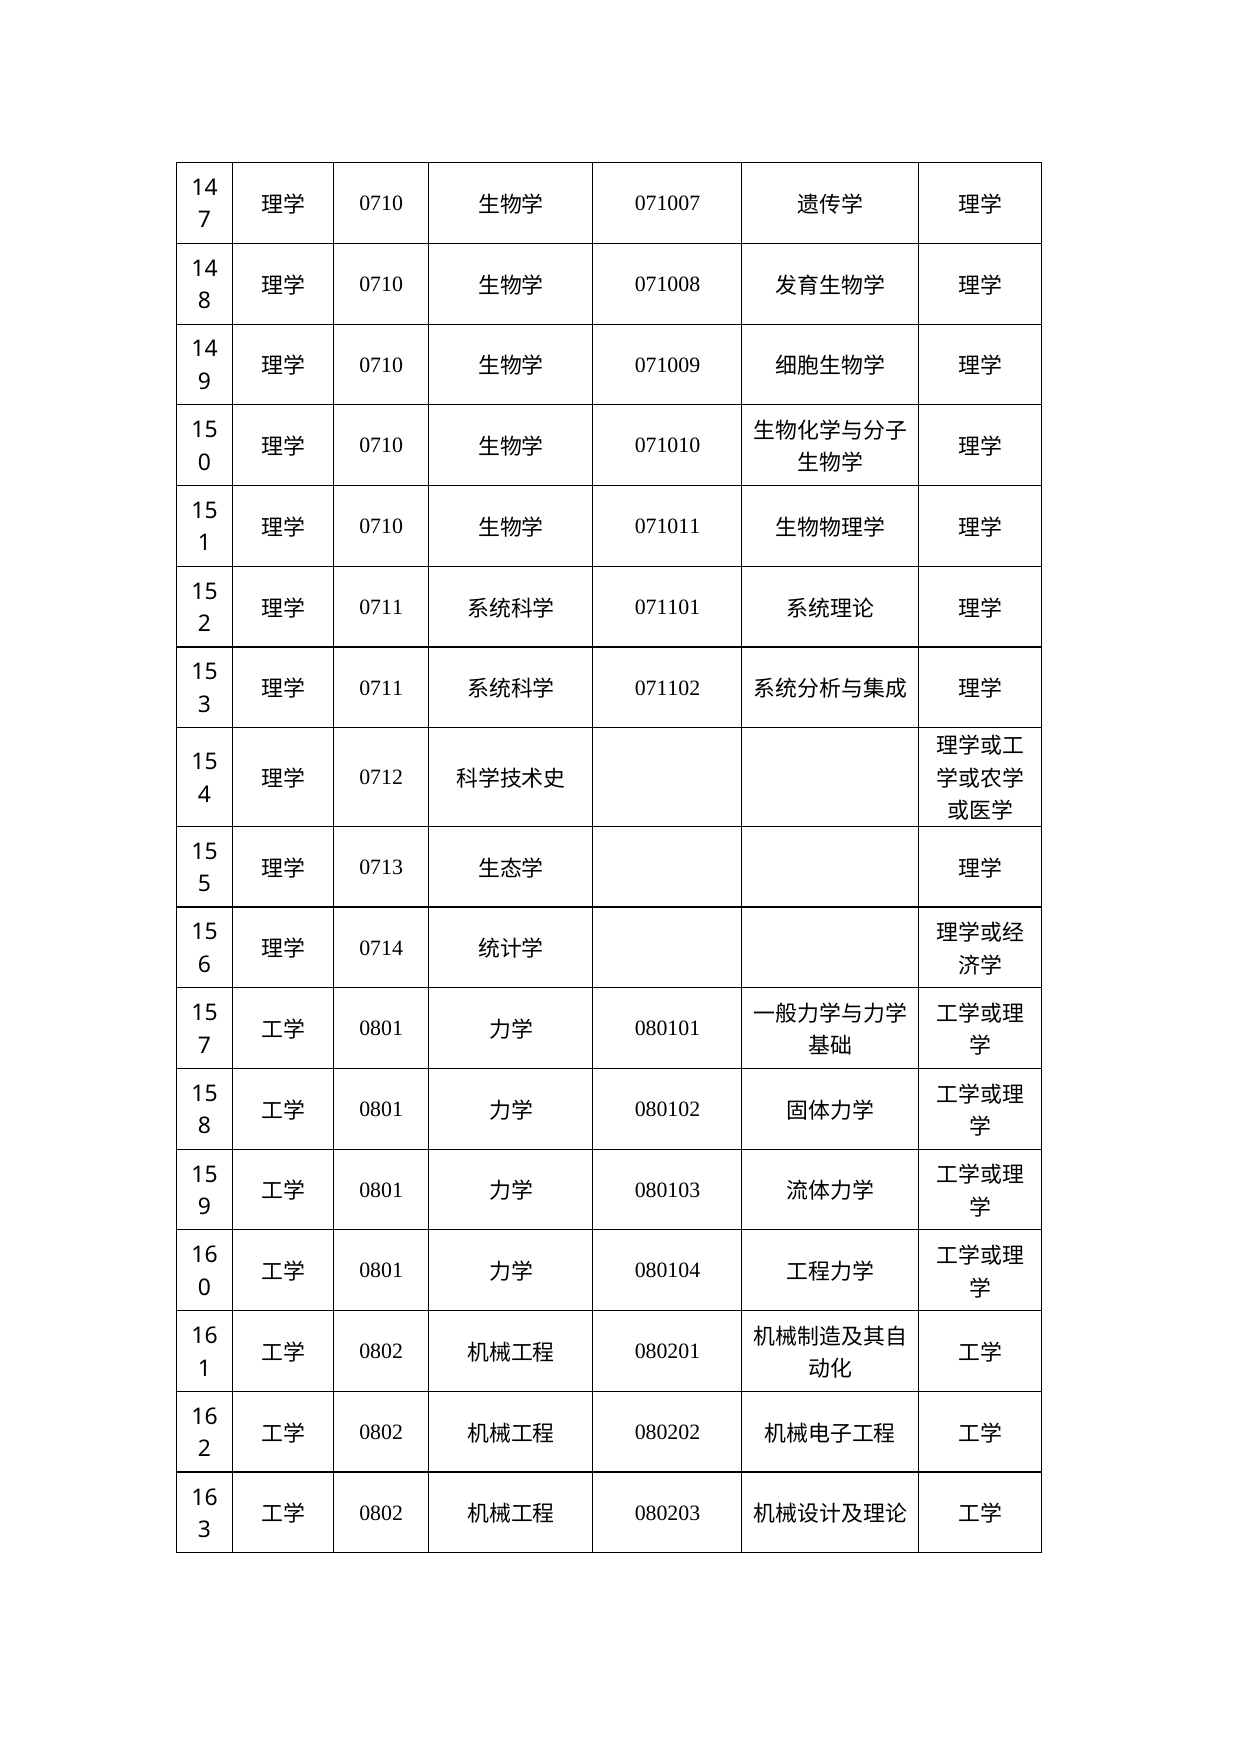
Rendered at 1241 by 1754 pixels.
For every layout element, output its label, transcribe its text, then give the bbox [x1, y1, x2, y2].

table_cell 理学 [919, 567, 1041, 646]
table_cell 152 [177, 567, 232, 646]
table_cell 理学 [919, 405, 1041, 485]
table_cell [593, 728, 741, 826]
table_cell 生物学 [429, 244, 592, 323]
table_cell 机械制造及其自动化 [742, 1311, 918, 1391]
table_cell 系统分析与集成 [742, 648, 918, 727]
table_cell 071102 [593, 648, 741, 727]
table_cell 150 [177, 405, 232, 485]
table_cell 生物学 [429, 405, 592, 485]
table_cell 理学 [233, 908, 333, 987]
table_cell 一般力学与力学基础 [742, 988, 918, 1068]
table_cell 流体力学 [742, 1150, 918, 1229]
table_cell 071008 [593, 244, 741, 323]
table_cell 080104 [593, 1230, 741, 1310]
table_cell 工学 [233, 988, 333, 1068]
table_cell 工学 [919, 1473, 1041, 1552]
table_cell 工学或理学 [919, 988, 1041, 1068]
table_cell 系统科学 [429, 648, 592, 727]
table_cell 160 [177, 1230, 232, 1310]
table_cell 071010 [593, 405, 741, 485]
table_cell [742, 908, 918, 987]
table_cell 080202 [593, 1392, 741, 1471]
table_cell 161 [177, 1311, 232, 1391]
table_cell 理学 [233, 244, 333, 323]
table_cell 0710 [334, 486, 428, 566]
table_cell 理学 [233, 567, 333, 646]
table_cell 080201 [593, 1311, 741, 1391]
table_cell 0802 [334, 1473, 428, 1552]
table_cell 071011 [593, 486, 741, 566]
table_cell 工学或理学 [919, 1230, 1041, 1310]
table_cell 0801 [334, 988, 428, 1068]
table_cell 工学 [233, 1392, 333, 1471]
table_cell 0802 [334, 1392, 428, 1471]
table_cell 080101 [593, 988, 741, 1068]
table_cell 机械工程 [429, 1473, 592, 1552]
table_cell 159 [177, 1150, 232, 1229]
table_cell 生物学 [429, 325, 592, 404]
table_cell 固体力学 [742, 1069, 918, 1148]
table_cell 理学或经济学 [919, 908, 1041, 987]
table_cell [593, 908, 741, 987]
table_cell 机械设计及理论 [742, 1473, 918, 1552]
table_cell 理学 [919, 486, 1041, 566]
table_cell 0711 [334, 648, 428, 727]
table_cell 071007 [593, 163, 741, 243]
table_cell 理学 [233, 648, 333, 727]
table_cell 理学 [233, 728, 333, 826]
table_cell 理学 [233, 486, 333, 566]
table_cell 机械电子工程 [742, 1392, 918, 1471]
table_cell 0713 [334, 827, 428, 906]
table_cell 工学或理学 [919, 1069, 1041, 1148]
table_cell 统计学 [429, 908, 592, 987]
table_cell 生物物理学 [742, 486, 918, 566]
table_cell 153 [177, 648, 232, 727]
table_cell 0712 [334, 728, 428, 826]
table_cell 理学 [919, 827, 1041, 906]
table_cell 系统科学 [429, 567, 592, 646]
table_cell [593, 827, 741, 906]
table_cell 工学 [233, 1473, 333, 1552]
table_cell 154 [177, 728, 232, 826]
table_cell 157 [177, 988, 232, 1068]
table_cell 0801 [334, 1150, 428, 1229]
table_cell 发育生物学 [742, 244, 918, 323]
table_cell 151 [177, 486, 232, 566]
table_cell 0801 [334, 1230, 428, 1310]
table_cell 155 [177, 827, 232, 906]
table_cell 0714 [334, 908, 428, 987]
table_cell 理学 [919, 244, 1041, 323]
table_cell 生物学 [429, 163, 592, 243]
table_cell 0710 [334, 244, 428, 323]
table_cell 工学 [233, 1069, 333, 1148]
table_cell 细胞生物学 [742, 325, 918, 404]
table_cell 工学 [919, 1392, 1041, 1471]
table_cell 生物化学与分子生物学 [742, 405, 918, 485]
table_cell 0711 [334, 567, 428, 646]
table_cell 071009 [593, 325, 741, 404]
table_cell 148 [177, 244, 232, 323]
table_cell 工学 [233, 1150, 333, 1229]
table_cell 149 [177, 325, 232, 404]
table_cell [742, 728, 918, 826]
table_cell 理学 [919, 648, 1041, 727]
table_cell 工学 [233, 1230, 333, 1310]
table_cell 工学或理学 [919, 1150, 1041, 1229]
table_cell 力学 [429, 1150, 592, 1229]
table_cell 0710 [334, 325, 428, 404]
table_cell 理学 [919, 325, 1041, 404]
table_cell 163 [177, 1473, 232, 1552]
table_cell 理学 [233, 325, 333, 404]
table_cell 162 [177, 1392, 232, 1471]
table_cell 力学 [429, 988, 592, 1068]
table_cell 力学 [429, 1230, 592, 1310]
table_cell 力学 [429, 1069, 592, 1148]
table_cell 工学 [919, 1311, 1041, 1391]
table_cell 0801 [334, 1069, 428, 1148]
table_cell 机械工程 [429, 1392, 592, 1471]
table_cell 理学 [919, 163, 1041, 243]
table_cell [742, 827, 918, 906]
table_cell 理学或工学或农学或医学 [919, 728, 1041, 826]
table_cell 147 [177, 163, 232, 243]
table_cell 071101 [593, 567, 741, 646]
table_cell 理学 [233, 827, 333, 906]
table_cell 080102 [593, 1069, 741, 1148]
table_cell 科学技术史 [429, 728, 592, 826]
table_cell 0802 [334, 1311, 428, 1391]
table_cell 158 [177, 1069, 232, 1148]
table_cell 080103 [593, 1150, 741, 1229]
table_cell 工学 [233, 1311, 333, 1391]
table_cell 理学 [233, 405, 333, 485]
table_cell 理学 [233, 163, 333, 243]
table_cell 0710 [334, 163, 428, 243]
table_cell 生态学 [429, 827, 592, 906]
table_cell 0710 [334, 405, 428, 485]
table_cell 系统理论 [742, 567, 918, 646]
table_cell 遗传学 [742, 163, 918, 243]
table_cell 机械工程 [429, 1311, 592, 1391]
table_cell 生物学 [429, 486, 592, 566]
table_cell 156 [177, 908, 232, 987]
table_cell 工程力学 [742, 1230, 918, 1310]
table_cell 080203 [593, 1473, 741, 1552]
